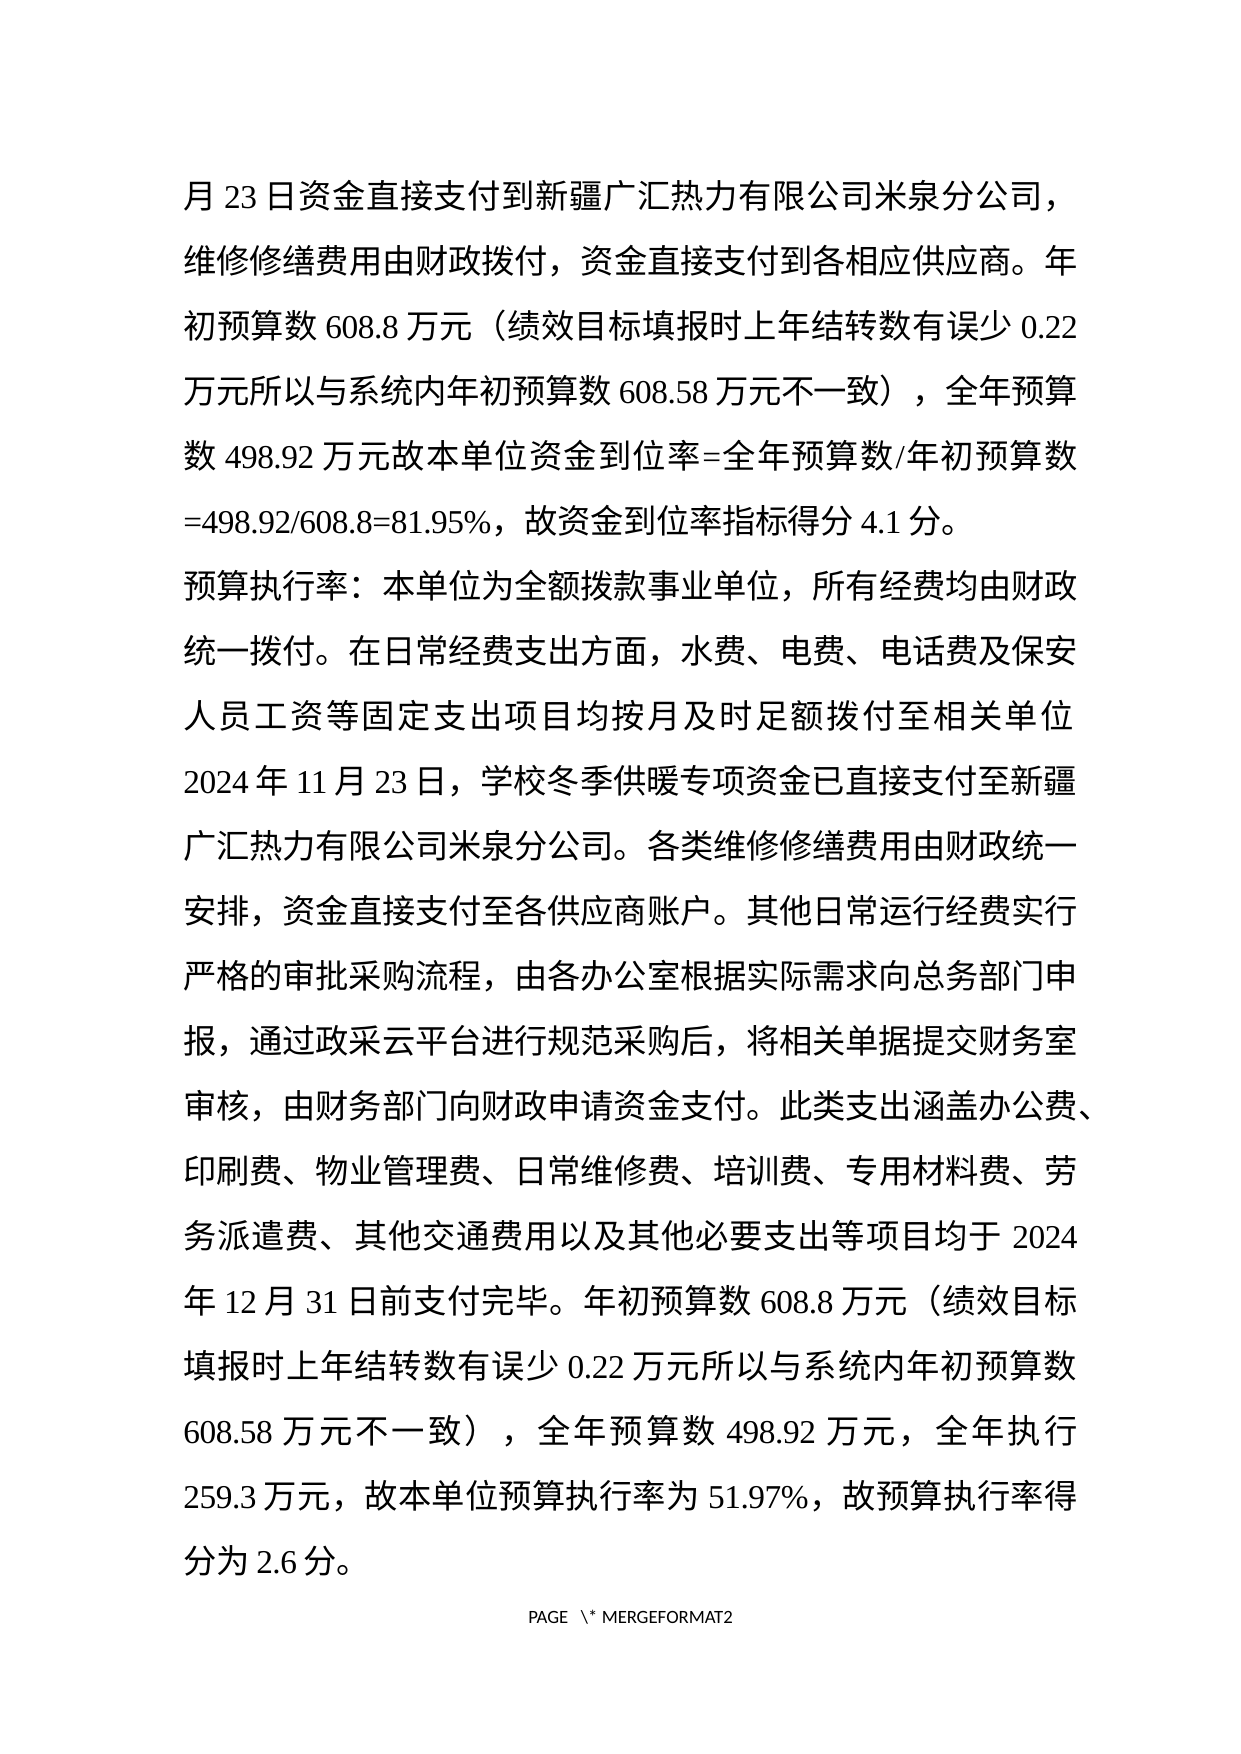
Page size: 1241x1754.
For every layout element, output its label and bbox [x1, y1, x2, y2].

text [183, 162, 1078, 1592]
